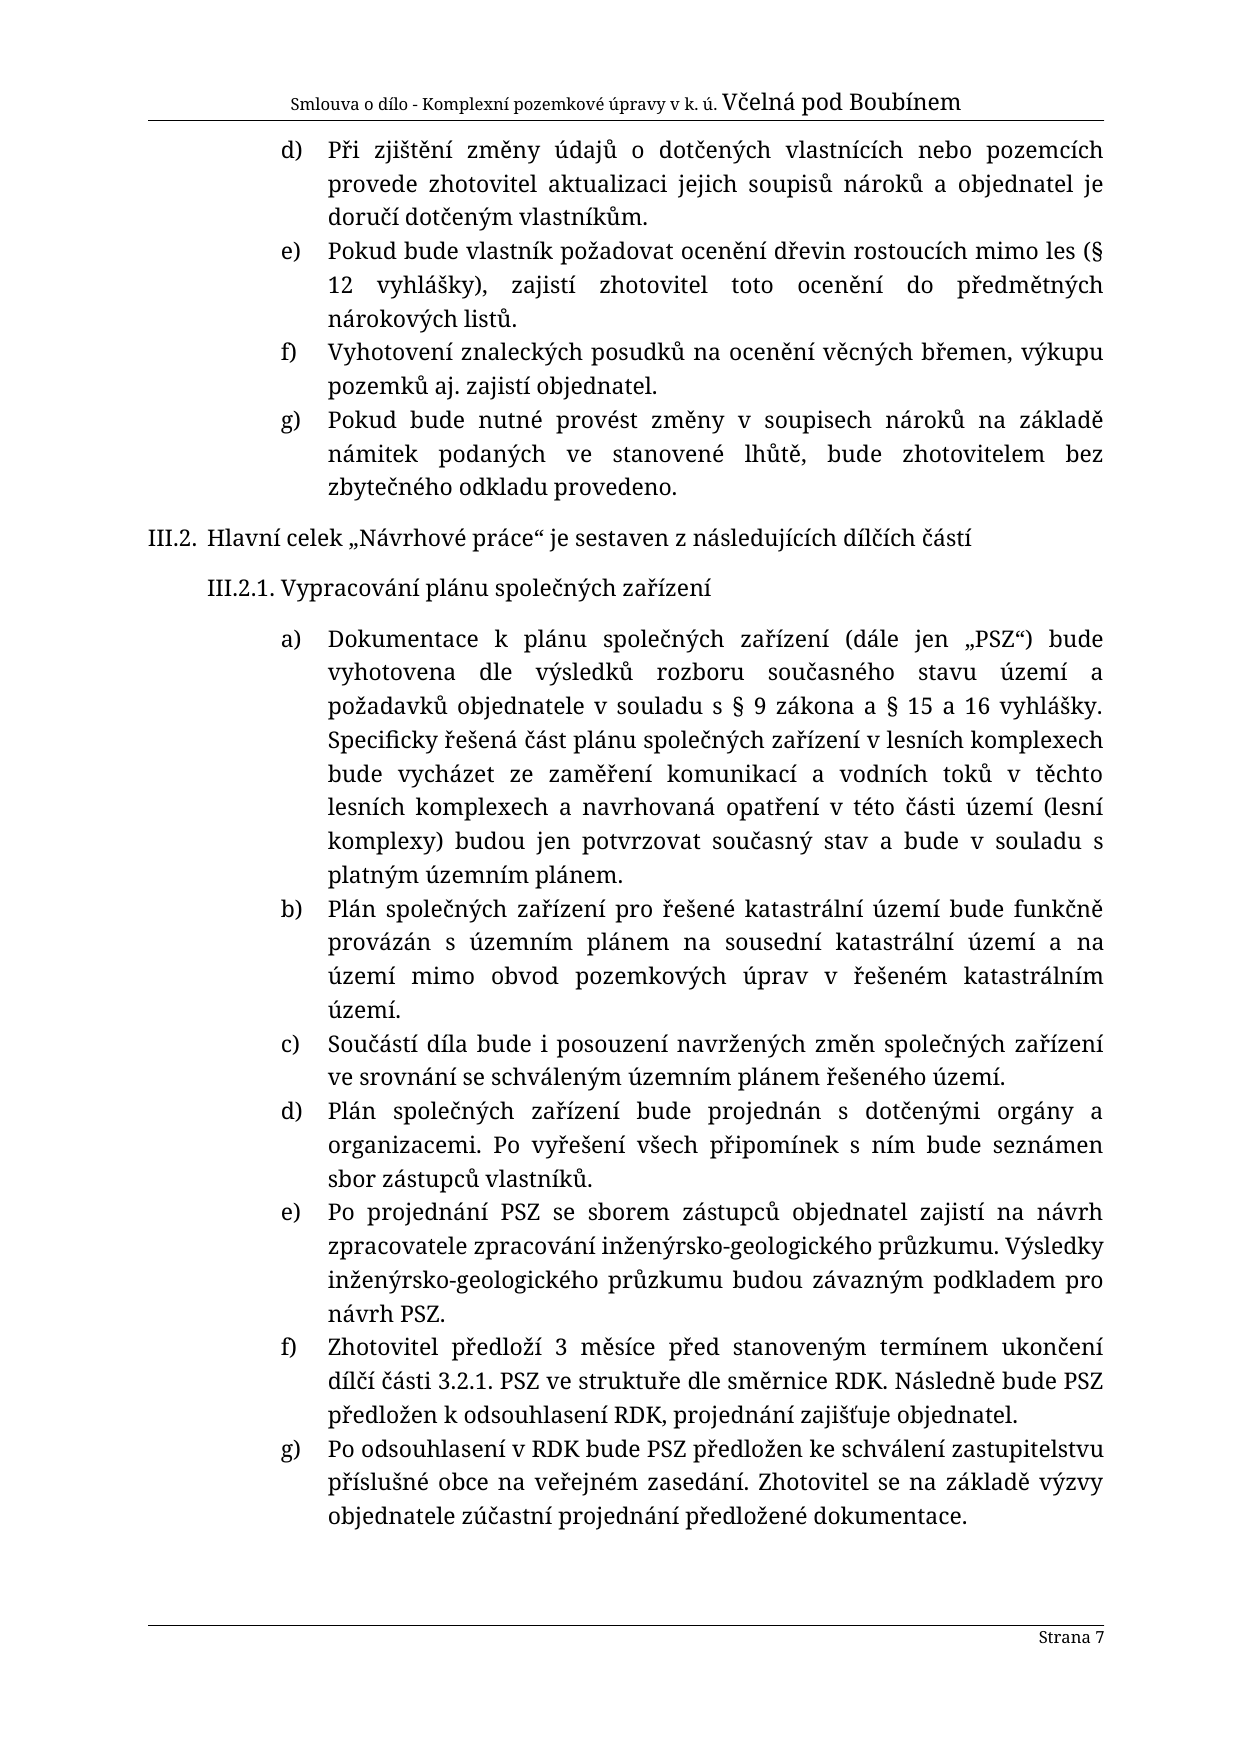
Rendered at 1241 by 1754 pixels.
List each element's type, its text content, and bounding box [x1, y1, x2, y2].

text Zhotovitel předloží 3 měsíce před stanoveným termínem ukončení dílčí části 3.2.1. PSZ ve struktuře dle směrnice RDK. Následně bude PSZ předložen k odsouhlasení RDK, projednání zajišťuje objednatel. [281, 1331, 1104, 1430]
text Po odsouhlasení v RDK bude PSZ předložen ke schválení zastupitelstvu příslušné obce na veřejném zasedání. Zhotovitel se na základě výzvy objednatele zúčastní projednání předložené dokumentace. [281, 1432, 1104, 1531]
text Při zjištění změny údajů o dotčených vlastnících nebo pozemcích provede zhotovitel aktualizaci jejich soupisů nároků a objednatel je doručí dotčeným vlastníkům. [281, 134, 1104, 232]
text Po projednání PSZ se sborem zástupců objednatel zajistí na návrh zpracovatele zpracování inženýrsko-geologického průzkumu. Výsledky inženýrsko-geologického průzkumu budou závazným podkladem pro návrh PSZ. [281, 1196, 1104, 1329]
text Vyhotovení znaleckých posudků na ocenění věcných břemen, výkupu pozemků aj. zajistí objednatel. [281, 336, 1104, 401]
text Pokud bude nutné provést změny v soupisech nároků na základě námitek podaných ve stanovené lhůtě, bude zhotovitelem bez zbytečného odkladu provedeno. [281, 404, 1104, 502]
text Vypracování plánu společných zařízení [207, 572, 1104, 603]
text Plán společných zařízení pro řešené katastrální území bude funkčně provázán s územním plánem na sousední katastrální území a na území mimo obvod pozemkových úprav v řešeném katastrálním území. [281, 892, 1104, 1025]
text Dokumentace k plánu společných zařízení (dále jen „PSZ“) bude vyhotovena dle výsledků rozboru současného stavu území a požadavků objednatele v souladu s § 9 zákona a § 15 a 16 vyhlášky. Specificky řešená část plánu společných zařízení v lesních komplexech bude vycházet ze zaměření komunikací a vodních toků v těchto lesních komplexech a navrhovaná opatření v této části území (lesní komplexy) budou jen potvrzovat současný stav a bude v souladu s platným územním plánem. [281, 622, 1104, 890]
text Plán společných zařízení bude projednán s dotčenými orgány a organizacemi. Po vyřešení všech připomínek s ním bude seznámen sbor zástupců vlastníků. [281, 1095, 1104, 1194]
list Hlavní celek „Návrhové práce“ je sestaven z následujících dílčích částí [148, 522, 1104, 553]
text Součástí díla bude i posouzení navržených změn společných zařízení ve srovnání se schváleným územním plánem řešeného území. [281, 1027, 1104, 1092]
text Pokud bude vlastník požadovat ocenění dřevin rostoucích mimo les (§ 12 vyhlášky), zajistí zhotovitel toto ocenění do předmětných nárokových listů. [281, 235, 1104, 334]
